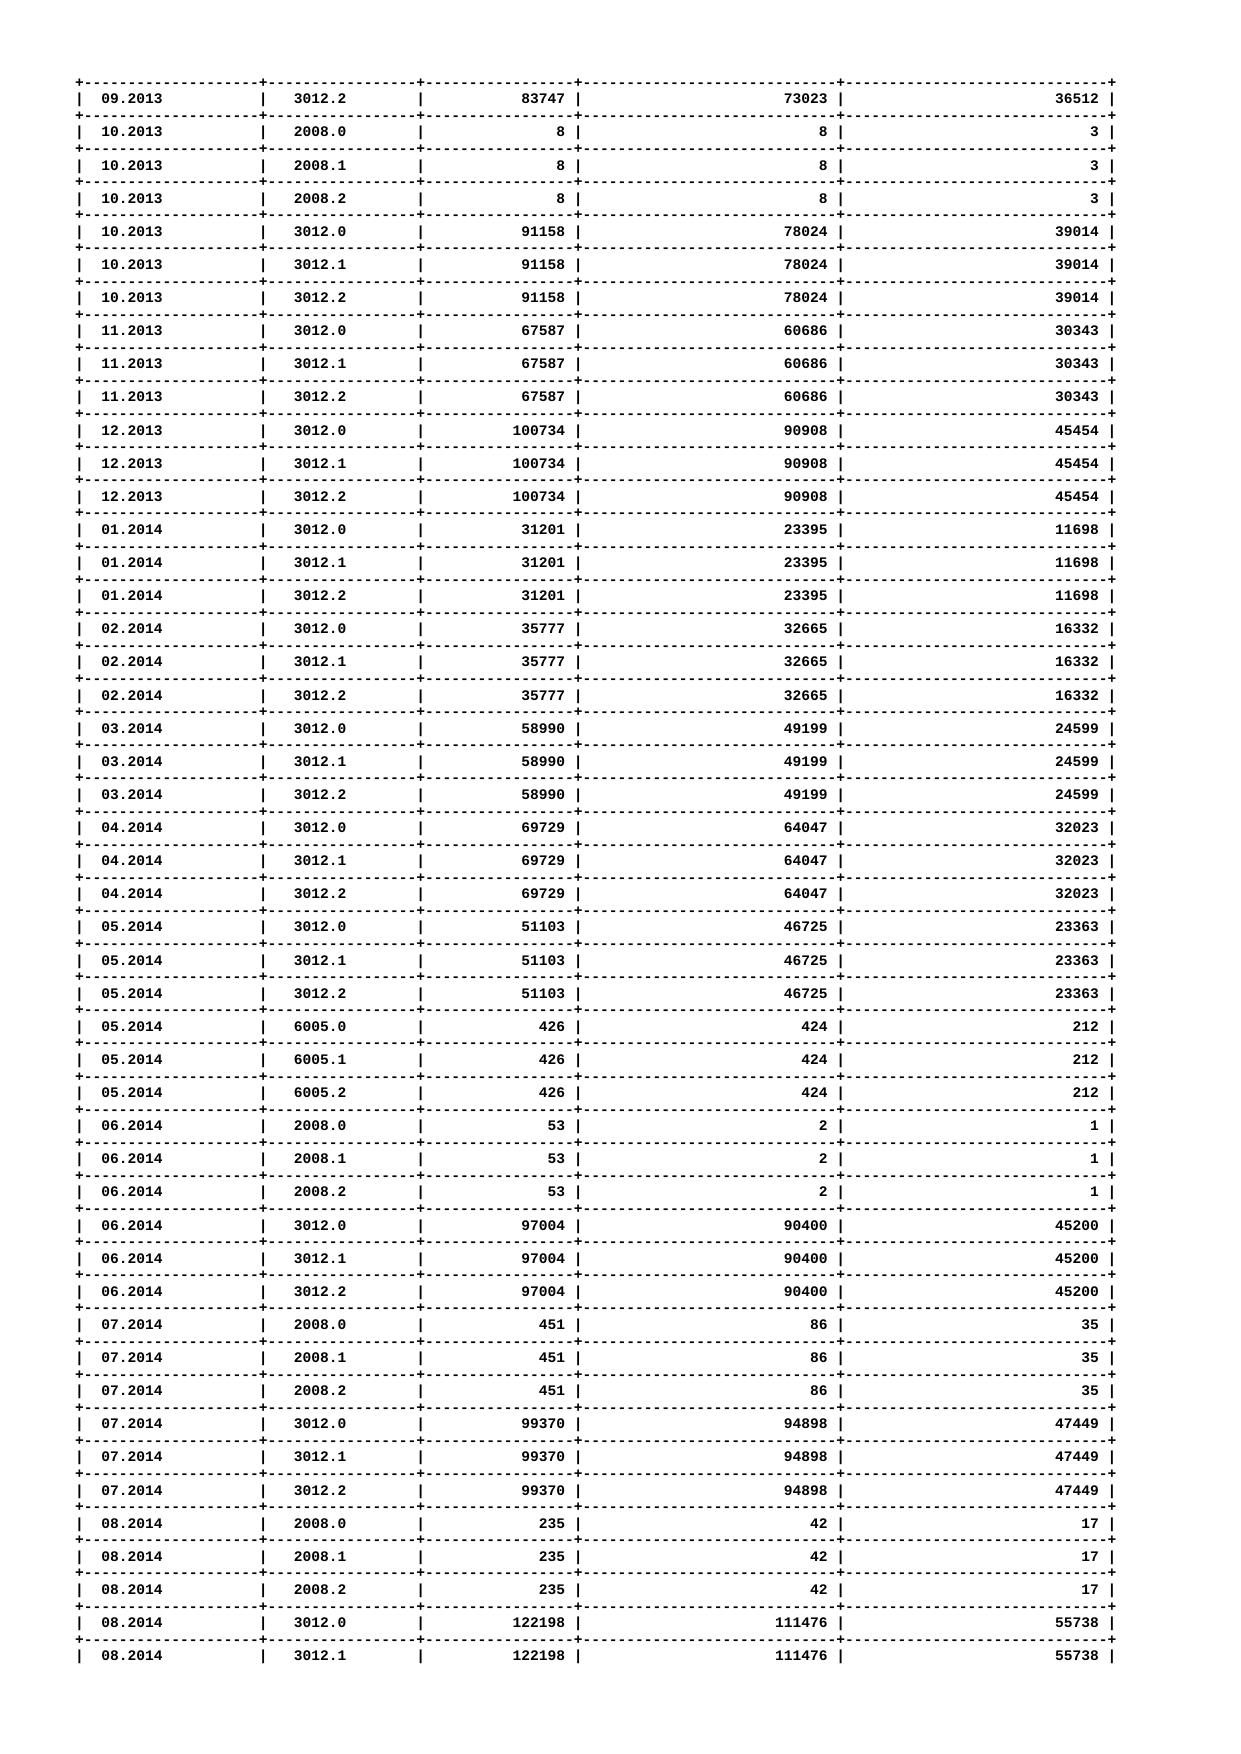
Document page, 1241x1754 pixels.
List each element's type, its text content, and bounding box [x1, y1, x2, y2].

text +--------------------+-----------------+-----------------+-----------------------------+------------------------------+ [75, 1069, 1165, 1085]
text | 06.2014 | 3012.1 | 97004 | 90400 | 45200 | [75, 1251, 1165, 1267]
text +--------------------+-----------------+-----------------+-----------------------------+------------------------------+ [75, 1267, 1165, 1284]
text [75, 1632, 1165, 1648]
text +--------------------+-----------------+-----------------+-----------------------------+------------------------------+ [75, 771, 1165, 787]
text +--------------------+-----------------+-----------------+-----------------------------+------------------------------+ [75, 340, 1165, 357]
text +--------------------+-----------------+-----------------+-----------------------------+------------------------------+ [75, 406, 1165, 423]
text | 11.2013 | 3012.0 | 67587 | 60686 | 30343 | [75, 323, 1165, 340]
text | 03.2014 | 3012.0 | 58990 | 49199 | 24599 | [75, 721, 1165, 737]
text +--------------------+-----------------+-----------------+-----------------------------+------------------------------+ [75, 638, 1165, 655]
text +--------------------+-----------------+-----------------+-----------------------------+------------------------------+ [75, 704, 1165, 721]
text +--------------------+-----------------+-----------------+-----------------------------+------------------------------+ [75, 307, 1165, 323]
text | 09.2013 | 3012.2 | 83747 | 73023 | 36512 | [75, 92, 1165, 108]
text | 08.2014 | 2008.0 | 235 | 42 | 17 | [75, 1516, 1165, 1532]
text | 07.2014 | 3012.1 | 99370 | 94898 | 47449 | [75, 1450, 1165, 1466]
text +--------------------+-----------------+-----------------+-----------------------------+------------------------------+ [75, 1400, 1165, 1417]
text +--------------------+-----------------+-----------------+-----------------------------+------------------------------+ [75, 737, 1165, 754]
text +--------------------+-----------------+-----------------+-----------------------------+------------------------------+ [75, 1499, 1165, 1516]
text +--------------------+-----------------+-----------------+-----------------------------+------------------------------+ [75, 804, 1165, 820]
text | 06.2014 | 2008.1 | 53 | 2 | 1 | [75, 1152, 1165, 1168]
text | 12.2013 | 3012.2 | 100734 | 90908 | 45454 | [75, 489, 1165, 506]
text | 10.2013 | 3012.1 | 91158 | 78024 | 39014 | [75, 257, 1165, 274]
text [75, 108, 1165, 125]
text | 08.2014 | 3012.1 | 122198 | 111476 | 55738 | [75, 1648, 1165, 1665]
text | 08.2014 | 3012.0 | 122198 | 111476 | 55738 | [75, 1615, 1165, 1632]
text +--------------------+-----------------+-----------------+-----------------------------+------------------------------+ [75, 1532, 1165, 1549]
text +--------------------+-----------------+-----------------+-----------------------------+------------------------------+ [75, 1301, 1165, 1317]
text | 10.2013 | 3012.2 | 91158 | 78024 | 39014 | [75, 290, 1165, 307]
text +--------------------+-----------------+-----------------+-----------------------------+------------------------------+ [75, 241, 1165, 257]
text | 03.2014 | 3012.1 | 58990 | 49199 | 24599 | [75, 754, 1165, 771]
text | 07.2014 | 2008.2 | 451 | 86 | 35 | [75, 1383, 1165, 1400]
text | 05.2014 | 6005.0 | 426 | 424 | 212 | [75, 1019, 1165, 1036]
text +--------------------+-----------------+-----------------+-----------------------------+------------------------------+ [75, 506, 1165, 522]
text | 10.2013 | 2008.0 | 8 | 8 | 3 | [75, 125, 1165, 141]
text +--------------------+-----------------+-----------------+-----------------------------+------------------------------+ [75, 1234, 1165, 1251]
text +--------------------+-----------------+-----------------+-----------------------------+------------------------------+ [75, 572, 1165, 588]
text +--------------------+-----------------+-----------------+-----------------------------+------------------------------+ [75, 439, 1165, 456]
text | 07.2014 | 3012.2 | 99370 | 94898 | 47449 | [75, 1483, 1165, 1499]
text +--------------------+-----------------+-----------------+-----------------------------+------------------------------+ [75, 837, 1165, 853]
text | 06.2014 | 2008.0 | 53 | 2 | 1 | [75, 1118, 1165, 1135]
text +--------------------+-----------------+-----------------+-----------------------------+------------------------------+ [75, 174, 1165, 191]
text +--------------------+-----------------+-----------------+-----------------------------+------------------------------+ [75, 1135, 1165, 1152]
text +--------------------+-----------------+-----------------+-----------------------------+------------------------------+ [75, 1334, 1165, 1350]
text | 11.2013 | 3012.1 | 67587 | 60686 | 30343 | [75, 357, 1165, 373]
text | 05.2014 | 3012.1 | 51103 | 46725 | 23363 | [75, 953, 1165, 969]
text | 05.2014 | 6005.1 | 426 | 424 | 212 | [75, 1052, 1165, 1069]
text | 05.2014 | 3012.0 | 51103 | 46725 | 23363 | [75, 920, 1165, 936]
text | 07.2014 | 2008.0 | 451 | 86 | 35 | [75, 1317, 1165, 1334]
text +--------------------+-----------------+-----------------+-----------------------------+------------------------------+ [75, 1466, 1165, 1483]
text | 05.2014 | 3012.2 | 51103 | 46725 | 23363 | [75, 986, 1165, 1002]
text +--------------------+-----------------+-----------------+-----------------------------+------------------------------+ [75, 207, 1165, 224]
text +--------------------+-----------------+-----------------+-----------------------------+------------------------------+ [75, 671, 1165, 688]
text +--------------------+-----------------+-----------------+-----------------------------+------------------------------+ [75, 1002, 1165, 1019]
text | 10.2013 | 2008.1 | 8 | 8 | 3 | [75, 158, 1165, 174]
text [75, 141, 1165, 158]
text | 12.2013 | 3012.1 | 100734 | 90908 | 45454 | [75, 456, 1165, 472]
text | 05.2014 | 6005.2 | 426 | 424 | 212 | [75, 1085, 1165, 1102]
text +--------------------+-----------------+-----------------+-----------------------------+------------------------------+ [75, 936, 1165, 953]
text +--------------------+-----------------+-----------------+-----------------------------+------------------------------+ [75, 539, 1165, 555]
text | 04.2014 | 3012.1 | 69729 | 64047 | 32023 | [75, 853, 1165, 870]
text +--------------------+-----------------+-----------------+-----------------------------+------------------------------+ [75, 1102, 1165, 1118]
text | 02.2014 | 3012.0 | 35777 | 32665 | 16332 | [75, 622, 1165, 638]
text +--------------------+-----------------+-----------------+-----------------------------+------------------------------+ [75, 373, 1165, 390]
text +--------------------+-----------------+-----------------+-----------------------------+------------------------------+ [75, 903, 1165, 920]
text | 04.2014 | 3012.2 | 69729 | 64047 | 32023 | [75, 887, 1165, 903]
text +--------------------+-----------------+-----------------+-----------------------------+------------------------------+ [75, 1566, 1165, 1582]
text | 03.2014 | 3012.2 | 58990 | 49199 | 24599 | [75, 787, 1165, 804]
text | 04.2014 | 3012.0 | 69729 | 64047 | 32023 | [75, 820, 1165, 837]
text | 07.2014 | 2008.1 | 451 | 86 | 35 | [75, 1350, 1165, 1367]
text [75, 75, 1165, 92]
text | 10.2013 | 3012.0 | 91158 | 78024 | 39014 | [75, 224, 1165, 241]
text | 10.2013 | 2008.2 | 8 | 8 | 3 | [75, 191, 1165, 207]
text | 01.2014 | 3012.1 | 31201 | 23395 | 11698 | [75, 555, 1165, 572]
text +--------------------+-----------------+-----------------+-----------------------------+------------------------------+ [75, 1168, 1165, 1185]
text +--------------------+-----------------+-----------------+-----------------------------+------------------------------+ [75, 1433, 1165, 1450]
text +--------------------+-----------------+-----------------+-----------------------------+------------------------------+ [75, 1201, 1165, 1218]
text | 01.2014 | 3012.0 | 31201 | 23395 | 11698 | [75, 522, 1165, 539]
text +--------------------+-----------------+-----------------+-----------------------------+------------------------------+ [75, 472, 1165, 489]
text | 06.2014 | 3012.0 | 97004 | 90400 | 45200 | [75, 1218, 1165, 1234]
text | 11.2013 | 3012.2 | 67587 | 60686 | 30343 | [75, 390, 1165, 406]
text | 07.2014 | 3012.0 | 99370 | 94898 | 47449 | [75, 1417, 1165, 1433]
text | 02.2014 | 3012.2 | 35777 | 32665 | 16332 | [75, 688, 1165, 704]
text | 08.2014 | 2008.1 | 235 | 42 | 17 | [75, 1549, 1165, 1566]
text +--------------------+-----------------+-----------------+-----------------------------+------------------------------+ [75, 870, 1165, 887]
text | 02.2014 | 3012.1 | 35777 | 32665 | 16332 | [75, 655, 1165, 671]
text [75, 1599, 1165, 1615]
text | 01.2014 | 3012.2 | 31201 | 23395 | 11698 | [75, 588, 1165, 605]
text | 08.2014 | 2008.2 | 235 | 42 | 17 | [75, 1582, 1165, 1599]
text +--------------------+-----------------+-----------------+-----------------------------+------------------------------+ [75, 274, 1165, 290]
text | 06.2014 | 2008.2 | 53 | 2 | 1 | [75, 1185, 1165, 1201]
text | 12.2013 | 3012.0 | 100734 | 90908 | 45454 | [75, 423, 1165, 439]
text | 06.2014 | 3012.2 | 97004 | 90400 | 45200 | [75, 1284, 1165, 1301]
text +--------------------+-----------------+-----------------+-----------------------------+------------------------------+ [75, 1036, 1165, 1052]
text +--------------------+-----------------+-----------------+-----------------------------+------------------------------+ [75, 969, 1165, 986]
text +--------------------+-----------------+-----------------+-----------------------------+------------------------------+ [75, 605, 1165, 622]
text +--------------------+-----------------+-----------------+-----------------------------+------------------------------+ [75, 1367, 1165, 1383]
